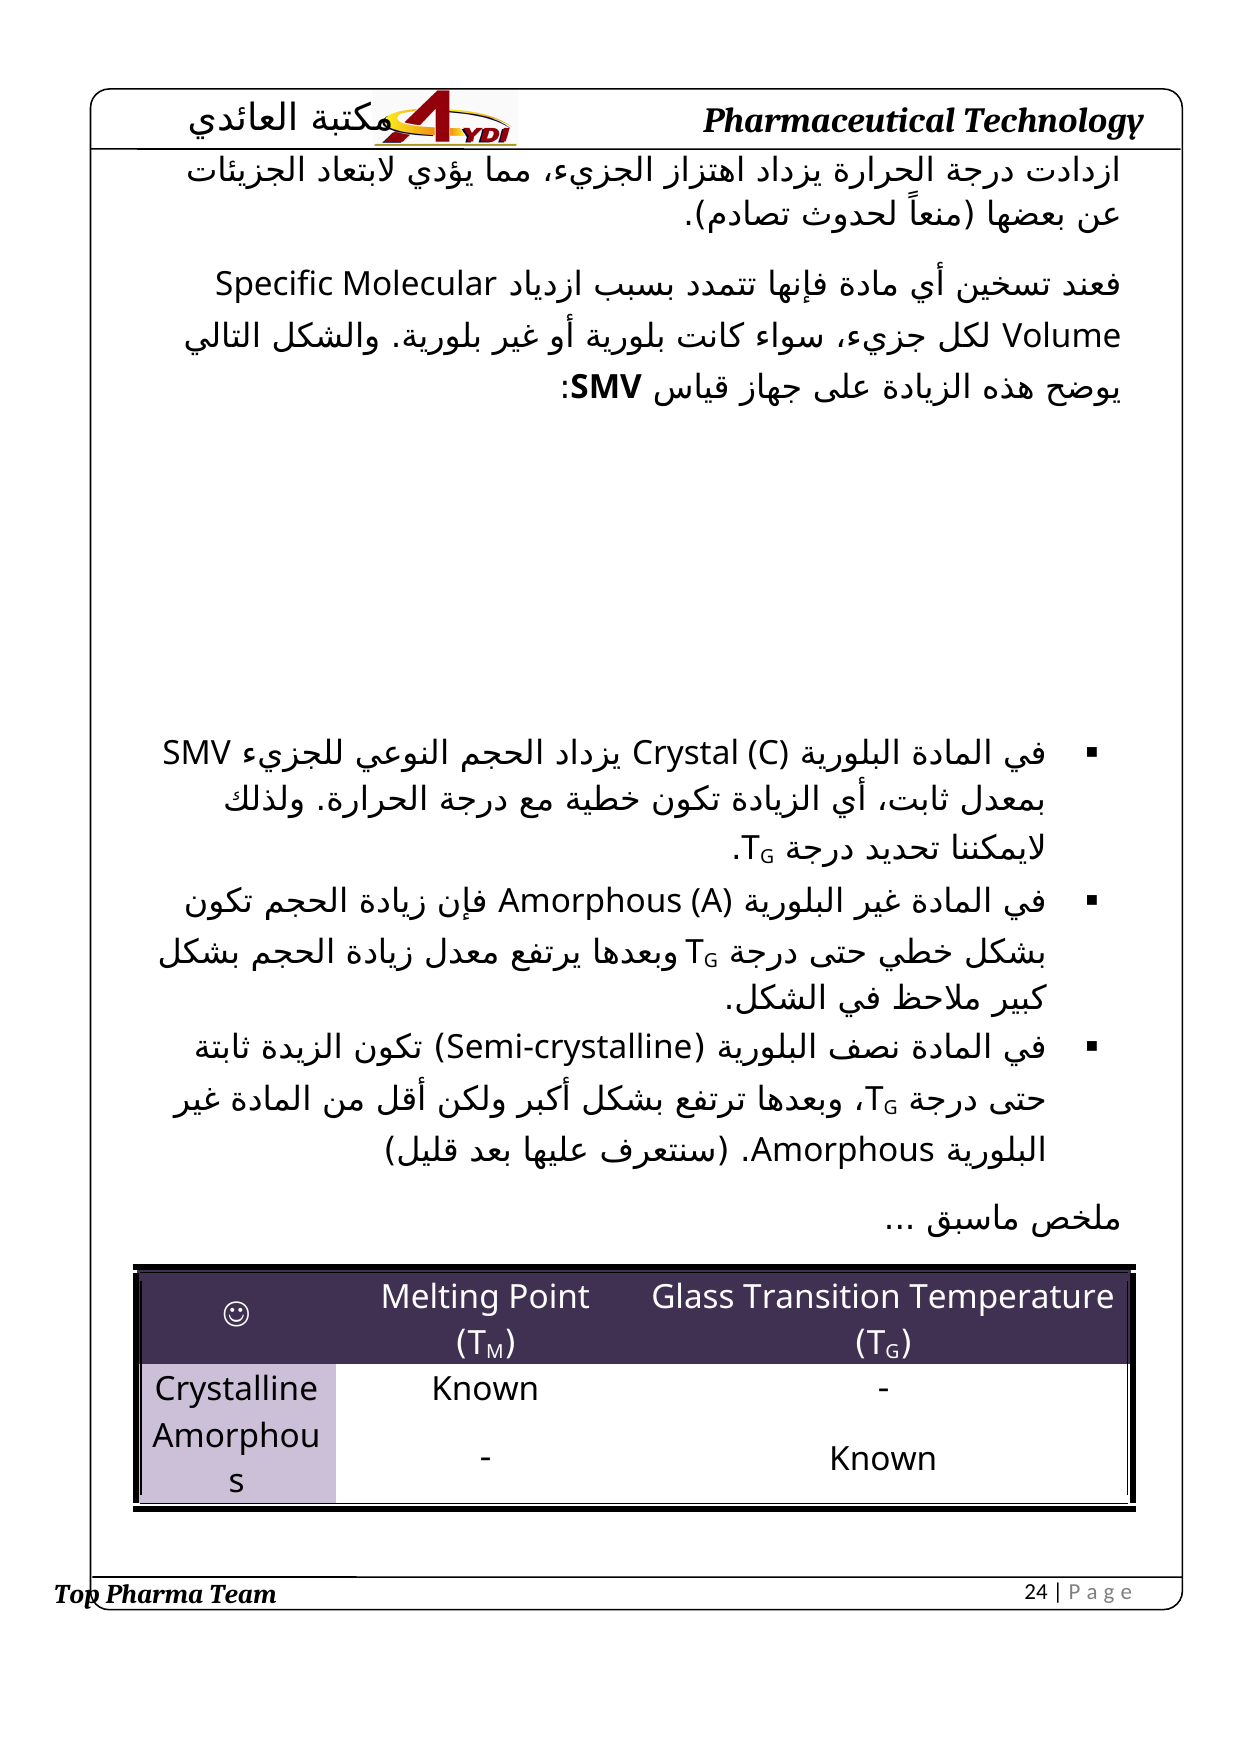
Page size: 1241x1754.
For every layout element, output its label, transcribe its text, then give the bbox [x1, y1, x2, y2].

table_cell Crystalline [142, 1364, 336, 1412]
table_header Melting Point (TM) [336, 1273, 635, 1364]
table_cell Amorphous [139, 1412, 336, 1503]
list في المادة نصف البلورية (Semi-crystalline) تكون الزيدة ثابتة حتى درجة TG، وبعدها ترتفع بشكل أكبر ولكن أقل من المادة غير البلورية Amorphous. (سنتعرف عليها بعد قليل) [133, 1023, 1084, 1171]
table_cell - [635, 1364, 1127, 1412]
list في المادة البلورية Crystal (C) يزداد الحجم النوعي للجزيء SMV بمعدل ثابت، أي الزيادة تكون خطية مع درجة الحرارة. ولذلك لايمكننا تحديد درجة TG. [133, 728, 1084, 869]
table_cell - [336, 1412, 635, 1503]
picture [372, 90, 519, 148]
list في المادة غير البلورية Amorphous (A) فإن زيادة الحجم تكون بشكل خطي حتى درجة TG وبعدها يرتفع معدل زيادة الحجم بشكل كبير ملاحظ في الشكل. [133, 876, 1084, 1017]
table_header Glass Transition Temperature (TG) [635, 1270, 1131, 1364]
table_cell Known [336, 1364, 635, 1412]
table_header [137, 1270, 336, 1364]
text فعند تسخين أي مادة فإنها تتمدد بسبب ازدياد Specific Molecular Volume لكل جزيء، سواء كانت بلورية أو غير بلورية. والشكل التالي يوضح هذه الزيادة على جهاز قياس SMV: [133, 260, 1122, 409]
table_cell Known [635, 1412, 1130, 1503]
text ملخص ماسبق ... [133, 1198, 1122, 1237]
